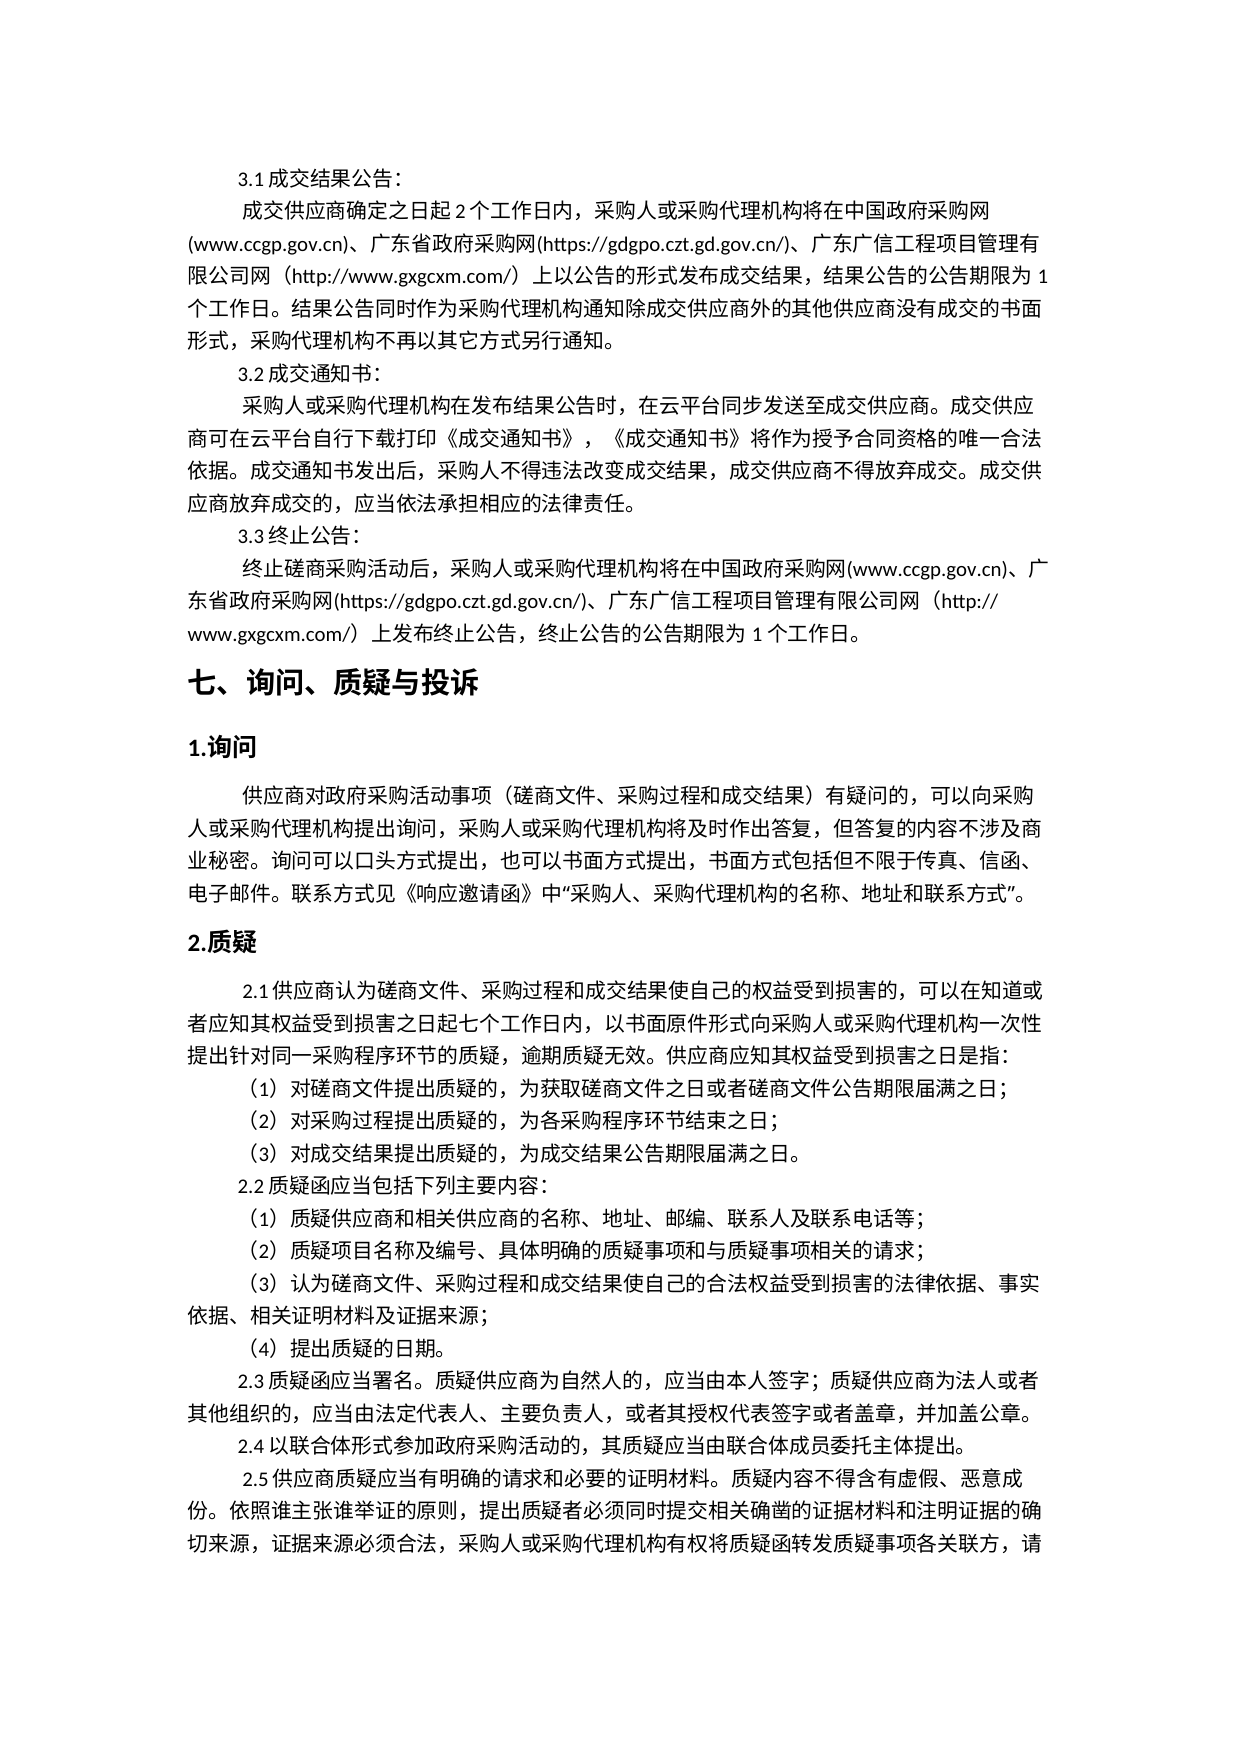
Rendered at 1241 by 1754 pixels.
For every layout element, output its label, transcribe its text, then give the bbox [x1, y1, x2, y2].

text （2）质疑项目名称及编号、具体明确的质疑事项和与质疑事项相关的请求； [187, 1234, 1053, 1267]
text 供应商对政府采购活动事项（磋商文件、采购过程和成交结果）有疑问的，可以向采购人或采购代理机构提出询问，采购人或采购代理机构将及时作出答复，但答复的内容不涉及商业秘密。询问可以口头方式提出，也可以书面方式提出，书面方式包括但不限于传真、信函、电子邮件。联系方式见《响应邀请函》中“采购人、采购代理机构的名称、地址和联系方式”。 [187, 779, 1053, 909]
text （3）对成交结果提出质疑的，为成交结果公告期限届满之日。 [187, 1137, 1053, 1169]
text 3.3终止公告： [187, 519, 1053, 552]
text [187, 1462, 1053, 1559]
text （1）质疑供应商和相关供应商的名称、地址、邮编、联系人及联系电话等； [187, 1202, 1053, 1234]
text 2.4以联合体形式参加政府采购活动的，其质疑应当由联合体成员委托主体提出。 [187, 1429, 1053, 1462]
text 终止磋商采购活动后，采购人或采购代理机构将在中国政府采购网(www.ccgp.gov.cn)、广东省政府采购网(https://gdgpo.czt.gd.gov.cn/)、广东广信工程项目管理有限公司网（http://www.gxgcxm.com/）上发布终止公告，终止公告的公告期限为 1 个工作日。 [187, 552, 1053, 649]
text （2）对采购过程提出质疑的，为各采购程序环节结束之日； [187, 1104, 1053, 1137]
text 七、询问、质疑与投诉 [187, 649, 1053, 714]
text （1）对磋商文件提出质疑的，为获取磋商文件之日或者磋商文件公告期限届满之日； [187, 1072, 1053, 1104]
text 采购人或采购代理机构在发布结果公告时，在云平台同步发送至成交供应商。成交供应商可在云平台自行下载打印《成交通知书》，《成交通知书》将作为授予合同资格的唯一合法依据。成交通知书发出后，采购人不得违法改变成交结果，成交供应商不得放弃成交。成交供应商放弃成交的，应当依法承担相应的法律责任。 [187, 389, 1053, 519]
text 2.质疑 [187, 909, 1053, 974]
text （3）认为磋商文件、采购过程和成交结果使自己的合法权益受到损害的法律依据、事实依据、相关证明材料及证据来源； [187, 1267, 1053, 1332]
text 3.1成交结果公告： [187, 162, 1053, 194]
text （4）提出质疑的日期。 [187, 1332, 1053, 1364]
text 成交供应商确定之日起2个工作日内，采购人或采购代理机构将在中国政府采购网(www.ccgp.gov.cn)、广东省政府采购网(https://gdgpo.czt.gd.gov.cn/)、广东广信工程项目管理有限公司网（http://www.gxgcxm.com/）上以公告的形式发布成交结果，结果公告的公告期限为 1 个工作日。结果公告同时作为采购代理机构通知除成交供应商外的其他供应商没有成交的书面形式，采购代理机构不再以其它方式另行通知。 [187, 194, 1053, 357]
text 2.2质疑函应当包括下列主要内容： [187, 1169, 1053, 1202]
text 3.2成交通知书： [187, 357, 1053, 389]
text 2.3质疑函应当署名。质疑供应商为自然人的，应当由本人签字；质疑供应商为法人或者其他组织的，应当由法定代表人、主要负责人，或者其授权代表签字或者盖章，并加盖公章。 [187, 1364, 1053, 1429]
text 2.1供应商认为磋商文件、采购过程和成交结果使自己的权益受到损害的，可以在知道或者应知其权益受到损害之日起七个工作日内，以书面原件形式向采购人或采购代理机构一次性提出针对同一采购程序环节的质疑，逾期质疑无效。供应商应知其权益受到损害之日是指： [187, 974, 1053, 1072]
text 1.询问 [187, 714, 1053, 779]
